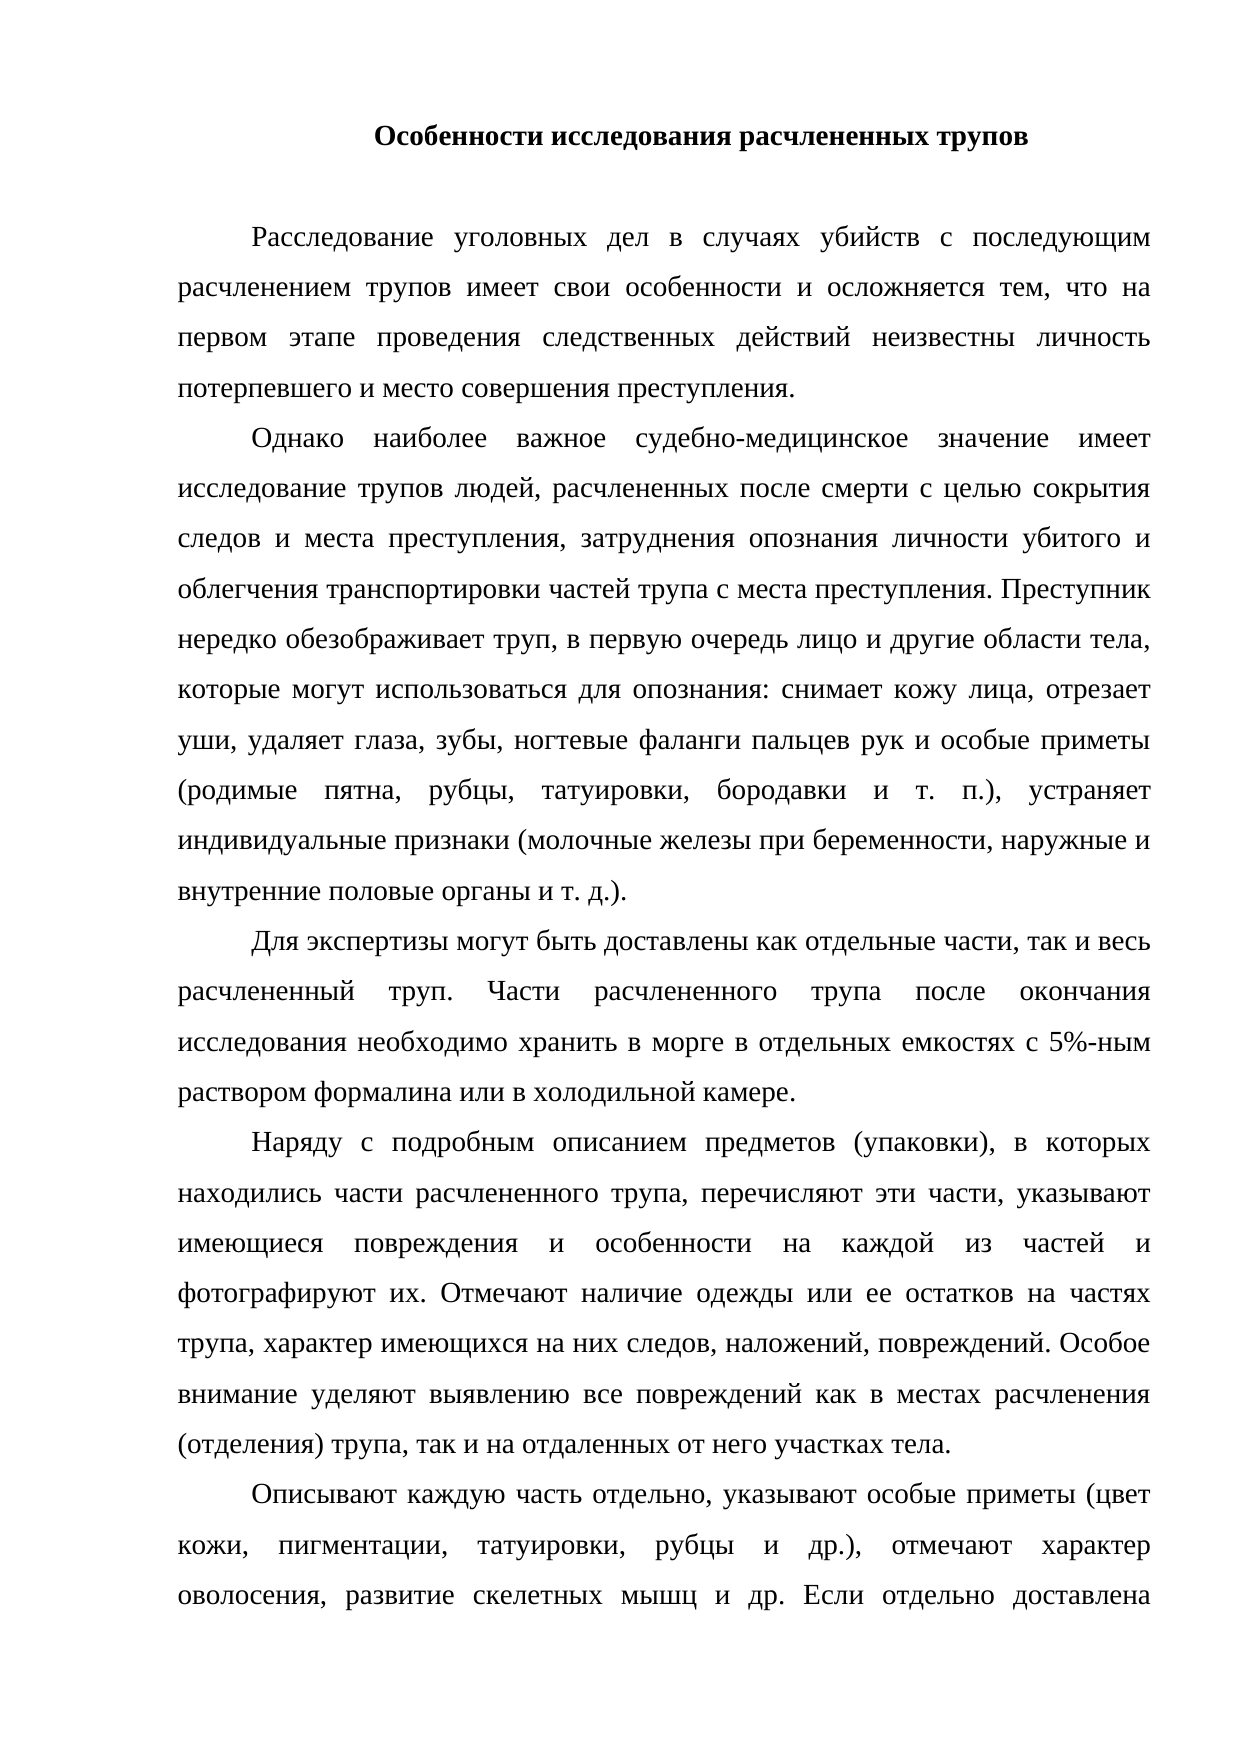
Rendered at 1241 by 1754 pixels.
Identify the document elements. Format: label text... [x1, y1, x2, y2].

text Для экспертизы могут быть доставлены как отдельные части, так и весь расчлененный труп. Части расчлененного трупа после окончания исследования необходимо хранить в морге в отдельных емкостях с 5%-ным раствором формалина или в холодильной камере. [177, 923, 1152, 1108]
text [177, 1477, 1152, 1611]
text Расследование уголовных дел в случаях убийств с последующим расчленением трупов имеет свои особенности и осложняется тем, что на первом этапе проведения следственных действий неизвестны личность потерпевшего и место совершения преступления. [177, 219, 1152, 403]
text Особенности исследования расчлененных трупов [177, 118, 1152, 152]
text Однако наиболее важное судебно-медицинское значение имеет исследование трупов людей, расчлененных после смерти с целью сокрытия следов и места преступления, затруднения опознания личности убитого и облегчения транспортировки частей трупа с места преступления. Преступник нередко обезображивает труп, в первую очередь лицо и другие области тела, которые могут использоваться для опознания: снимает кожу лица, отрезает уши, удаляет глаза, зубы, ногтевые фаланги пальцев рук и особые приметы (родимые пятна, рубцы, татуировки, бородавки и т. п.), устраняет индивидуальные признаки (молочные железы при беременности, наружные и внутренние половые органы и т. д.). [177, 420, 1152, 906]
text Наряду с подробным описанием предметов (упаковки), в которых находились части расчлененного трупа, перечисляют эти части, указывают имеющиеся повреждения и особенности на каждой из частей и фотографируют их. Отмечают наличие одежды или ее остатков на частях трупа, характер имеющихся на них следов, наложений, повреждений. Особое внимание уделяют выявлению все повреждений как в местах расчленения (отделения) трупа, так и на отдаленных от него участках тела. [177, 1124, 1152, 1460]
